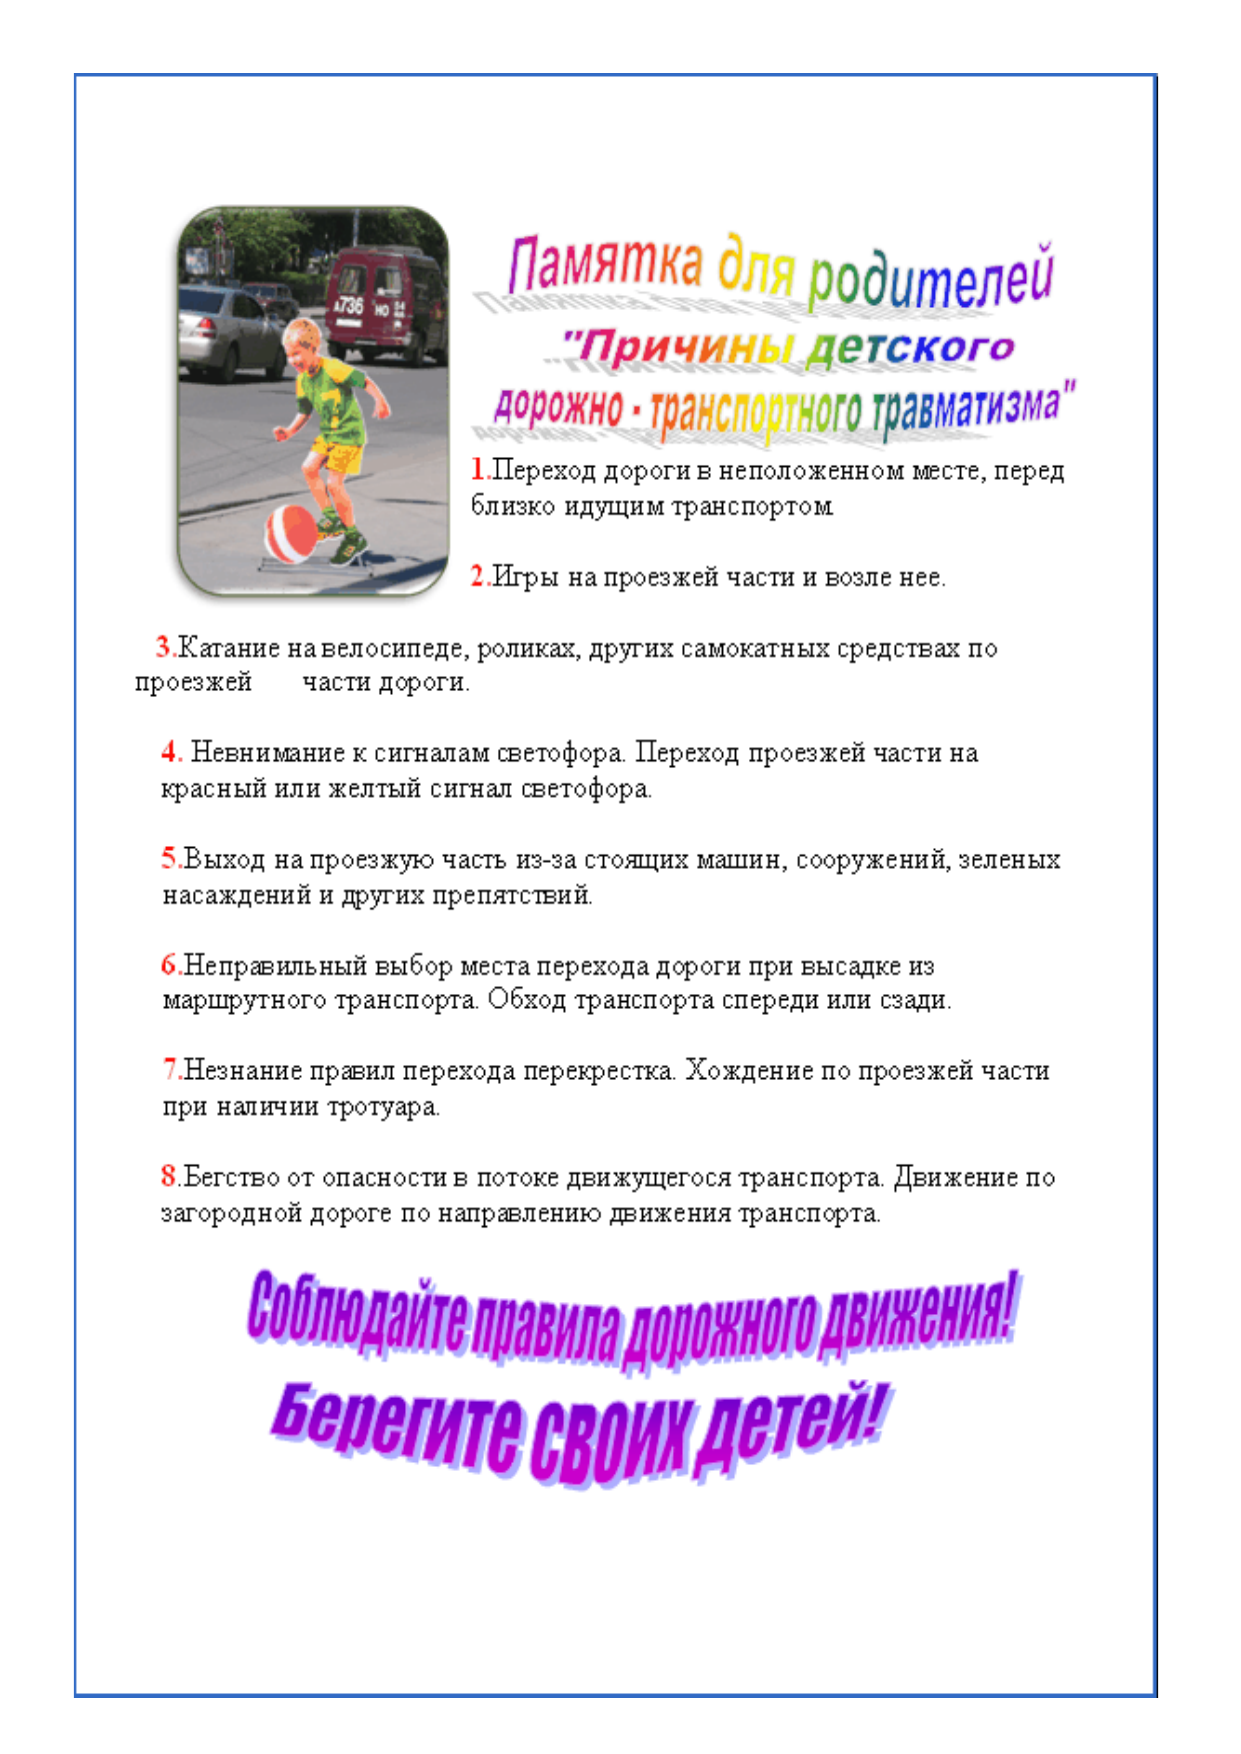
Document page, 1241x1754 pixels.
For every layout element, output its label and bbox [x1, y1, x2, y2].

picture [73, 73, 1159, 1698]
